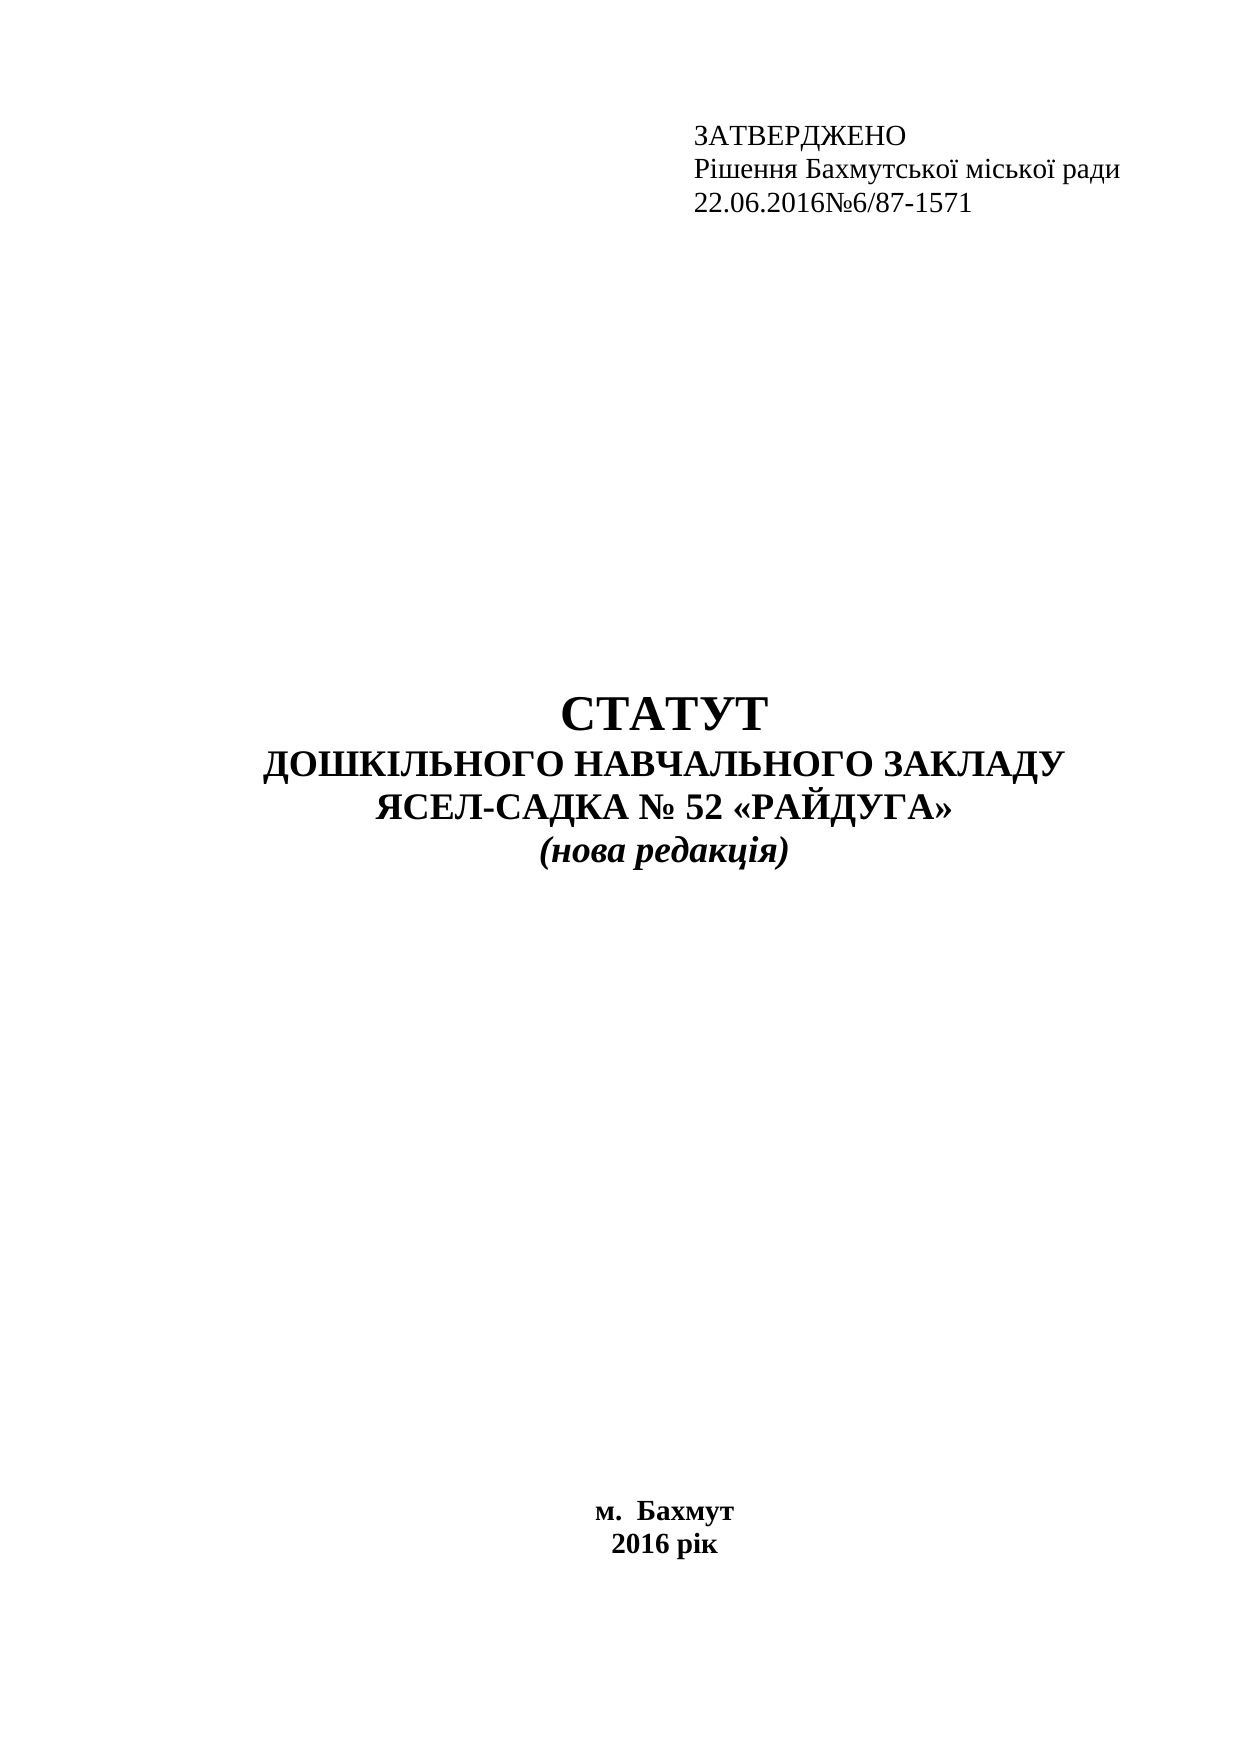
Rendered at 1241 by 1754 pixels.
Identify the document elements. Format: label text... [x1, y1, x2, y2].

text 2016 рік [177, 1526, 1152, 1560]
text СТАТУТ [177, 683, 1152, 741]
text м. Бахмут [177, 1493, 1152, 1526]
text ЗАТВЕРДЖЕНО [620, 118, 1152, 152]
text Рішення Бахмутської міської ради [620, 152, 1152, 185]
text 22.06.2016№6/87-1571 [620, 185, 1152, 219]
text ЯСЕЛ-САДКА № 52 «РАЙДУГА» [177, 784, 1152, 827]
text (нова редакція) [177, 827, 1152, 870]
text ДОШКІЛЬНОГО НАВЧАЛЬНОГО ЗАКЛАДУ [177, 741, 1152, 784]
